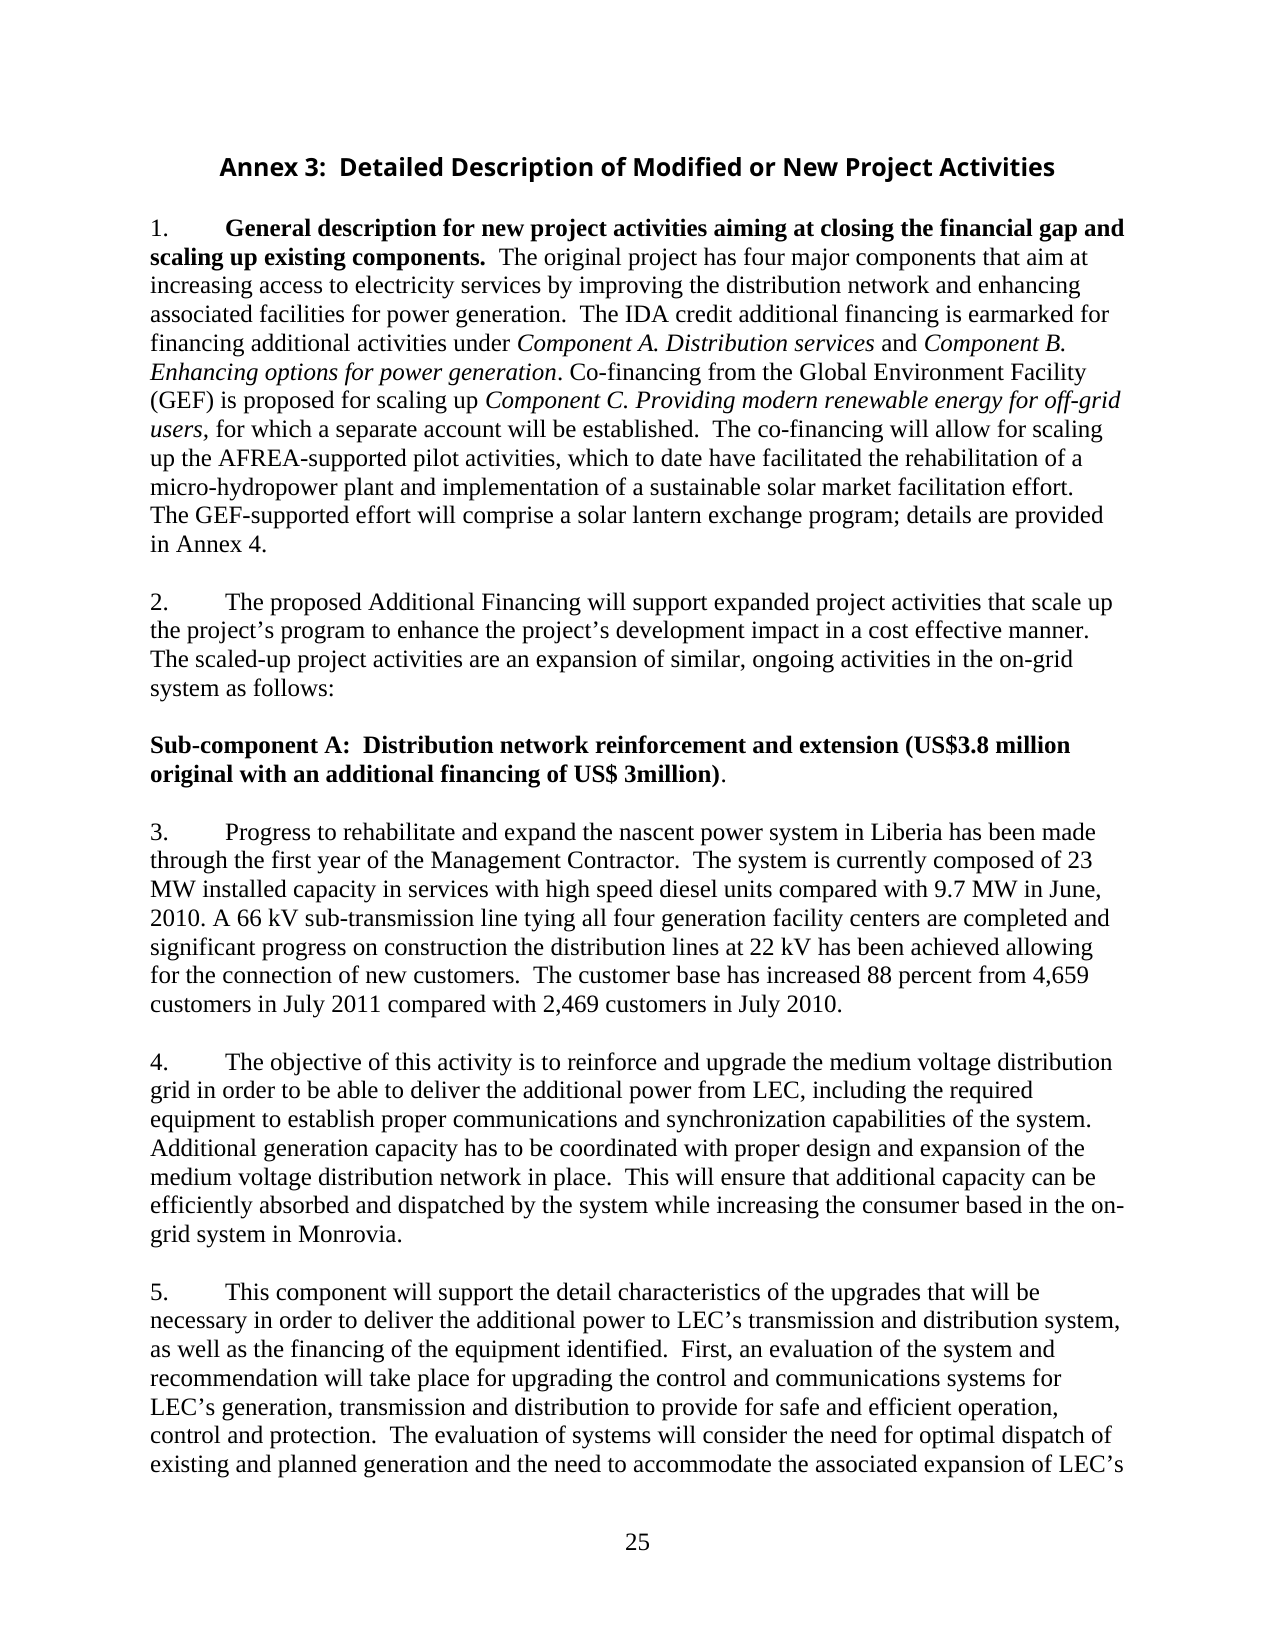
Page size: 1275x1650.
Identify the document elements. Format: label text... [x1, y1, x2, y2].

list Progress to rehabilitate and expand the nascent power system in Liberia has been made through the first year of the Management Contractor. The system is currently composed of 23 MW installed capacity in services with high speed diesel units compared with 9.7 MW in June, 2010. A 66 kV sub-transmission line tying all four generation facility centers are completed and significant progress on construction the distribution lines at 22 kV has been achieved allowing for the connection of new customers. The customer base has increased 88 percent from 4,659 customers in July 2011 compared with 2,469 customers in July 2010. [150, 817, 1125, 1018]
text Sub-component A: Distribution network reinforcement and extension (US$3.8 million original with an additional financing of US$ 3million). [150, 730, 1125, 788]
list The proposed Additional Financing will support expanded project activities that scale up the project’s program to enhance the project’s development impact in a cost effective manner. The scaled-up project activities are an expansion of similar, ongoing activities in the on-grid system as follows: [150, 587, 1125, 702]
subtitle Annex 3: Detailed Description of Modified or New Project Activities [150, 150, 1125, 184]
list General description for new project activities aiming at closing the financial gap and scaling up existing components. The original project has four major components that aim at increasing access to electricity services by improving the distribution network and enhancing associated facilities for power generation. The IDA credit additional financing is earmarked for financing additional activities under Component A. Distribution services and Component B. Enhancing options for power generation. Co-financing from the Global Environment Facility (GEF) is proposed for scaling up Component C. Providing modern renewable energy for off-grid users, for which a separate account will be established. The co-financing will allow for scaling up the AFREA-supported pilot activities, which to date have facilitated the rehabilitation of a micro-hydropower plant and implementation of a sustainable solar market facilitation effort. The GEF-supported effort will comprise a solar lantern exchange program; details are provided in Annex 4. [150, 213, 1125, 558]
list The objective of this activity is to reinforce and upgrade the medium voltage distribution grid in order to be able to deliver the additional power from LEC, including the required equipment to establish proper communications and synchronization capabilities of the system. Additional generation capacity has to be coordinated with proper design and expansion of the medium voltage distribution network in place. This will ensure that additional capacity can be efficiently absorbed and dispatched by the system while increasing the consumer based in the on-grid system in Monrovia. [150, 1047, 1125, 1248]
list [150, 1277, 1125, 1478]
